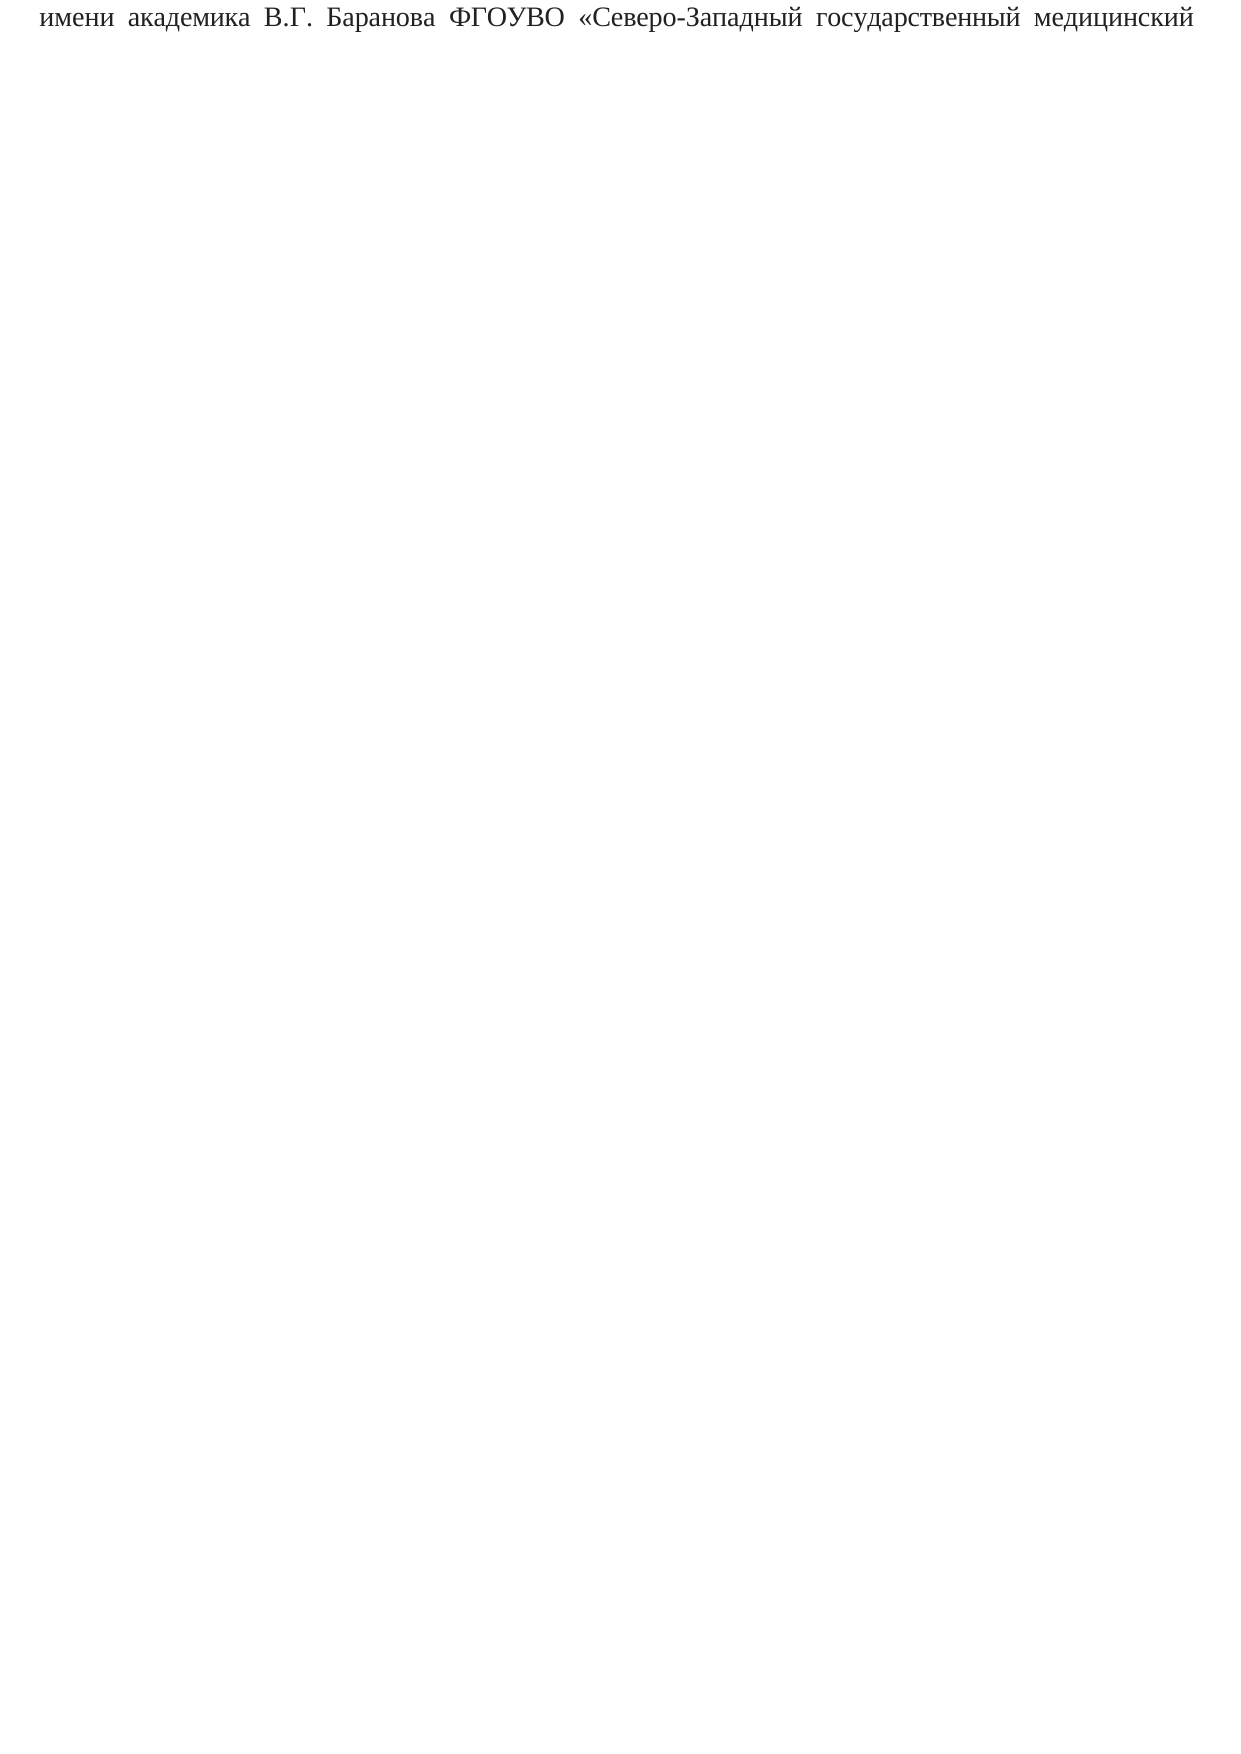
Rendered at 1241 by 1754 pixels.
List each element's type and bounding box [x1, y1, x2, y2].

text [39, 0, 1200, 32]
